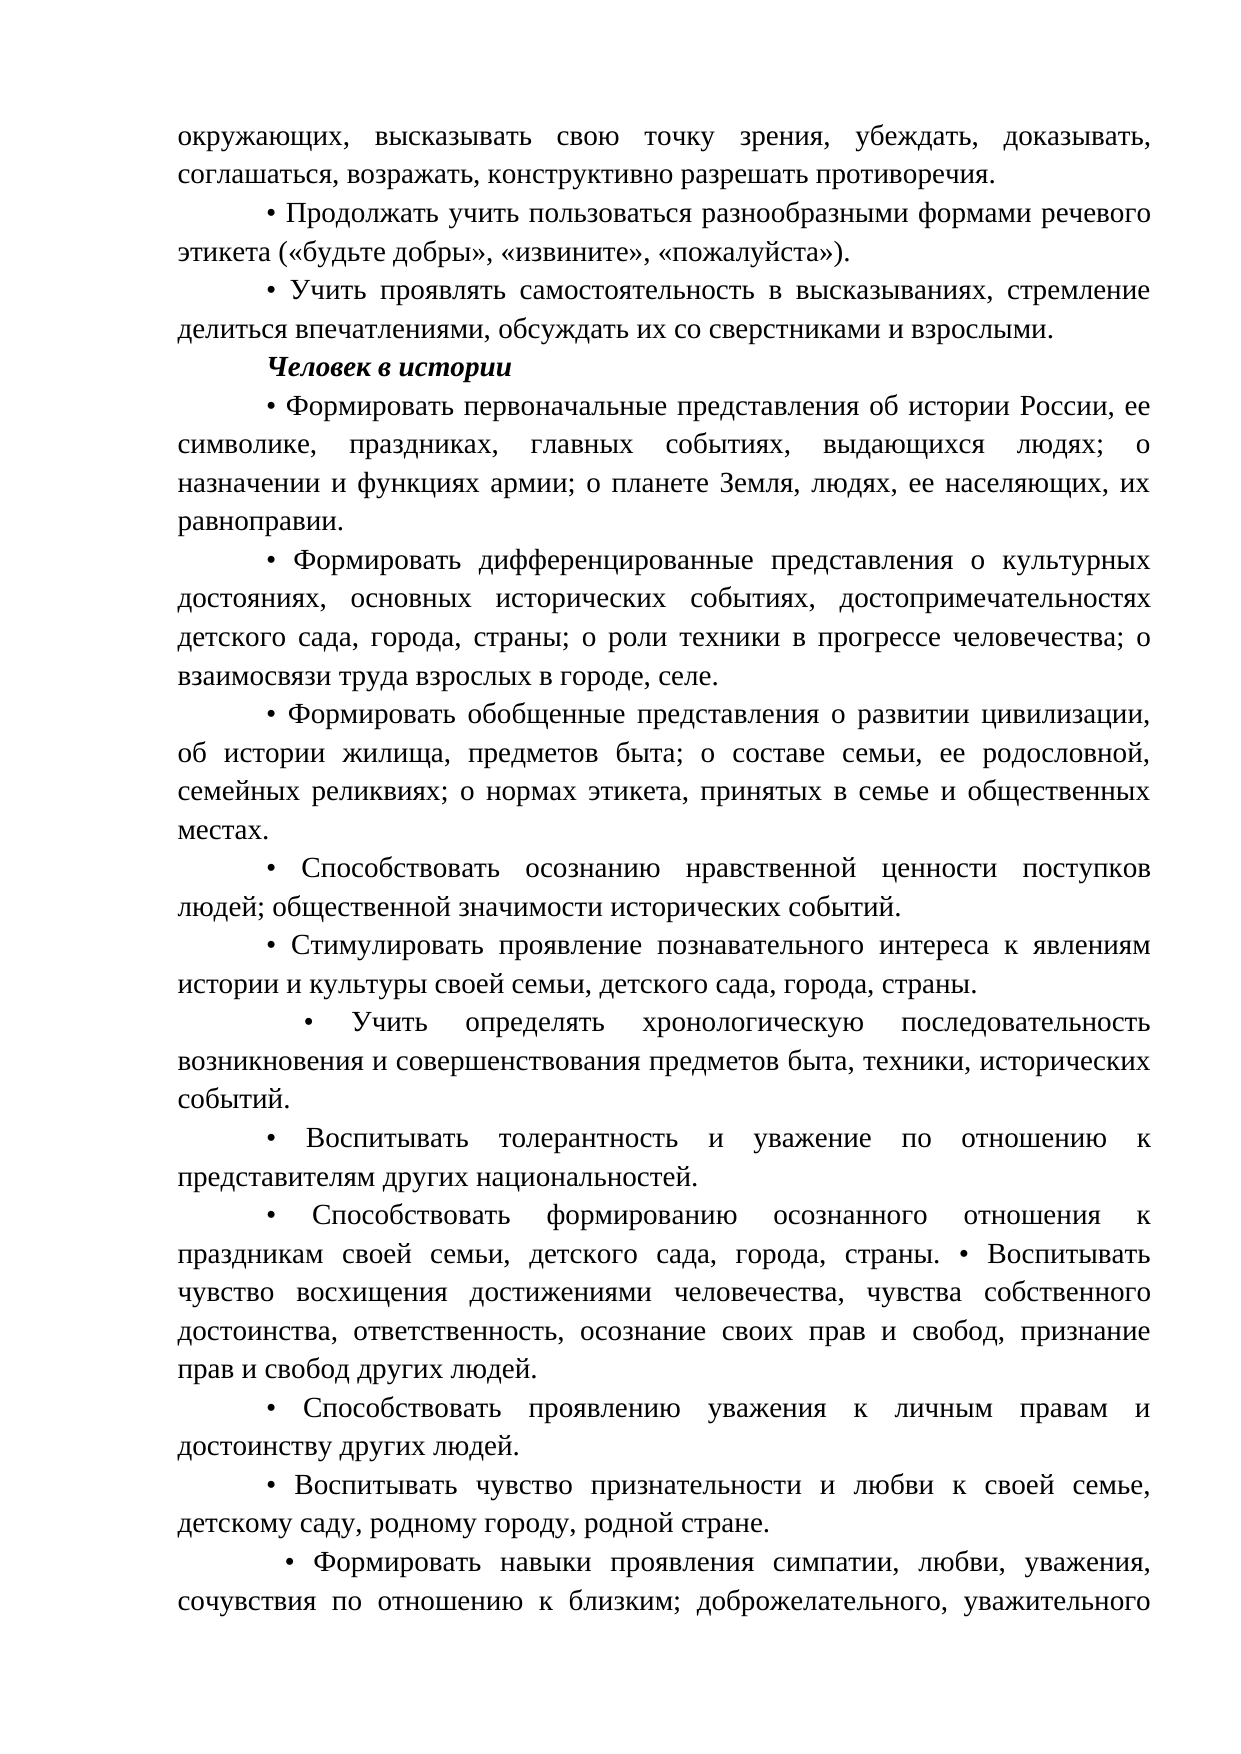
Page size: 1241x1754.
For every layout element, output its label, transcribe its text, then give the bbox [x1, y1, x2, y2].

text • Способствовать проявлению уважения к личным правам и достоинству других людей. [177, 1390, 1152, 1462]
text • Учить проявлять самостоятельность в высказываниях, стремление делиться впечатлениями, обсуждать их со сверстниками и взрослыми. [177, 272, 1152, 344]
text • Стимулировать проявление познавательного интереса к явлениям истории и культуры своей семьи, детского сада, города, страны. [177, 927, 1152, 999]
text • Воспитывать толерантность и уважение по отношению к представителям других национальностей. [177, 1120, 1152, 1192]
text • Формировать обобщенные представления о развитии цивилизации, об истории жилища, предметов быта; о составе семьи, ее родословной, семейных реликвиях; о нормах этикета, принятых в семье и общественных местах. [177, 696, 1152, 845]
text • Формировать дифференцированные представления о культурных достояниях, основных исторических событиях, достопримечательностях детского сада, города, страны; о роли техники в прогрессе человечества; о взаимосвязи труда взрослых в городе, селе. [177, 542, 1152, 691]
text • Воспитывать чувство признательности и любви к своей семье, детскому саду, родному городу, родной стране. [177, 1467, 1152, 1539]
text • Способствовать формированию осознанного отношения к праздникам своей семьи, детского сада, города, страны. • Воспитывать чувство восхищения достижениями человечества, чувства собственного достоинства, ответственность, осознание своих прав и свобод, признание прав и свобод других людей. [177, 1197, 1152, 1385]
text Человек в истории [177, 349, 1152, 383]
text • Учить определять хронологическую последовательность возникновения и совершенствования предметов быта, техники, исторических событий. [177, 1004, 1152, 1115]
text • Формировать первоначальные представления об истории России, ее символике, праздниках, главных событиях, выдающихся людях; о назначении и функциях армии; о планете Земля, людях, ее населяющих, их равноправии. [177, 388, 1152, 537]
text • Продолжать учить пользоваться разнообразными формами речевого этикета («будьте добры», «извините», «пожалуйста»). [177, 195, 1152, 267]
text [177, 118, 1152, 190]
text • Способствовать осознанию нравственной ценности поступков людей; общественной значимости исторических событий. [177, 850, 1152, 922]
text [177, 1544, 1152, 1616]
